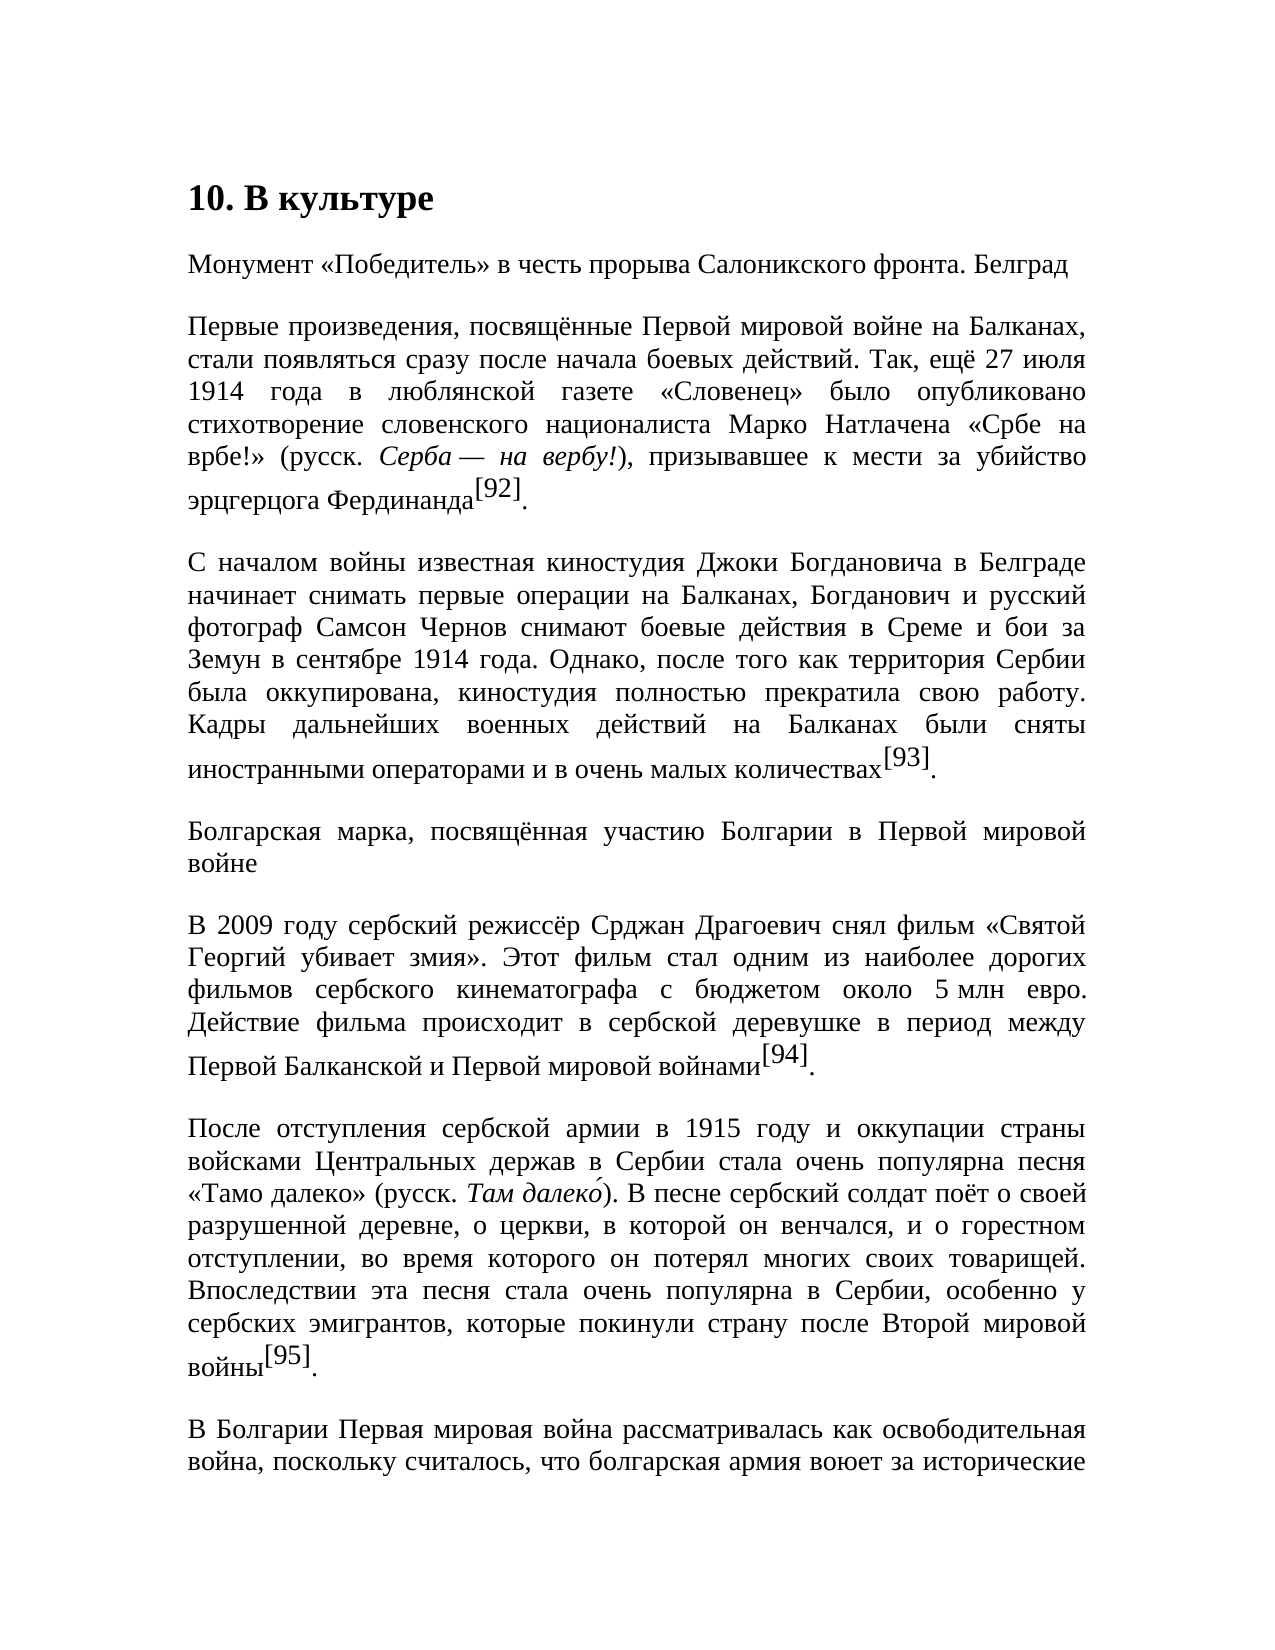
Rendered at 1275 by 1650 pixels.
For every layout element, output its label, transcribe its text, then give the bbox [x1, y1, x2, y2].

text Болгарская марка, посвящённая участию Болгарии в Первой мировой войне [187, 813, 1087, 878]
text Монумент «Победитель» в честь прорыва Салоникского фронта. Белград [187, 248, 1087, 280]
text С началом войны известная киностудия Джоки Богдановича в Белграде начинает снимать первые операции на Балканах, Богданович и русский фотограф Самсон Чернов снимают боевые действия в Среме и бои за Земун в сентябре 1914 года. Однако, после того как территория Сербии была оккупирована, киностудия полностью прекратила свою работу. Кадры дальнейших военных действий на Балканах были сняты иностранными операторами и в очень малых количествах[93]. [187, 545, 1087, 784]
text После отступления сербской армии в 1915 году и оккупации страны войсками Центральных держав в Сербии стала очень популярна песня «Тамо далеко» (русск. Там далеко́). В песне сербский солдат поёт о своей разрушенной деревне, о церкви, в которой он венчался, и о горестном отступлении, во время которого он потерял многих своих товарищей. Впоследствии эта песня стала очень популярна в Сербии, особенно у сербских эмигрантов, которые покинули страну после Второй мировой войны[95]. [187, 1111, 1087, 1382]
text Первые произведения, посвящённые Первой мировой войне на Балканах, стали появляться сразу после начала боевых действий. Так, ещё 27 июля 1914 года в люблянской газете «Словенец» было опубликовано стихотворение словенского националиста Марко Натлачена «Србе на врбе!» (русск. Серба — на вербу!), призывавшее к мести за убийство эрцгерцога Фердинанда[92]. [187, 309, 1087, 516]
text В 2009 году сербский режиссёр Срджан Драгоевич снял фильм «Святой Георгий убивает змия». Этот фильм стал одним из наиболее дорогих фильмов сербского кинематографа с бюджетом около 5 млн евро. Действие фильма происходит в сербской деревушке в период между Первой Балканской и Первой мировой войнами[94]. [187, 908, 1087, 1082]
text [187, 1412, 1087, 1477]
list 10. В культуре [187, 175, 1087, 218]
